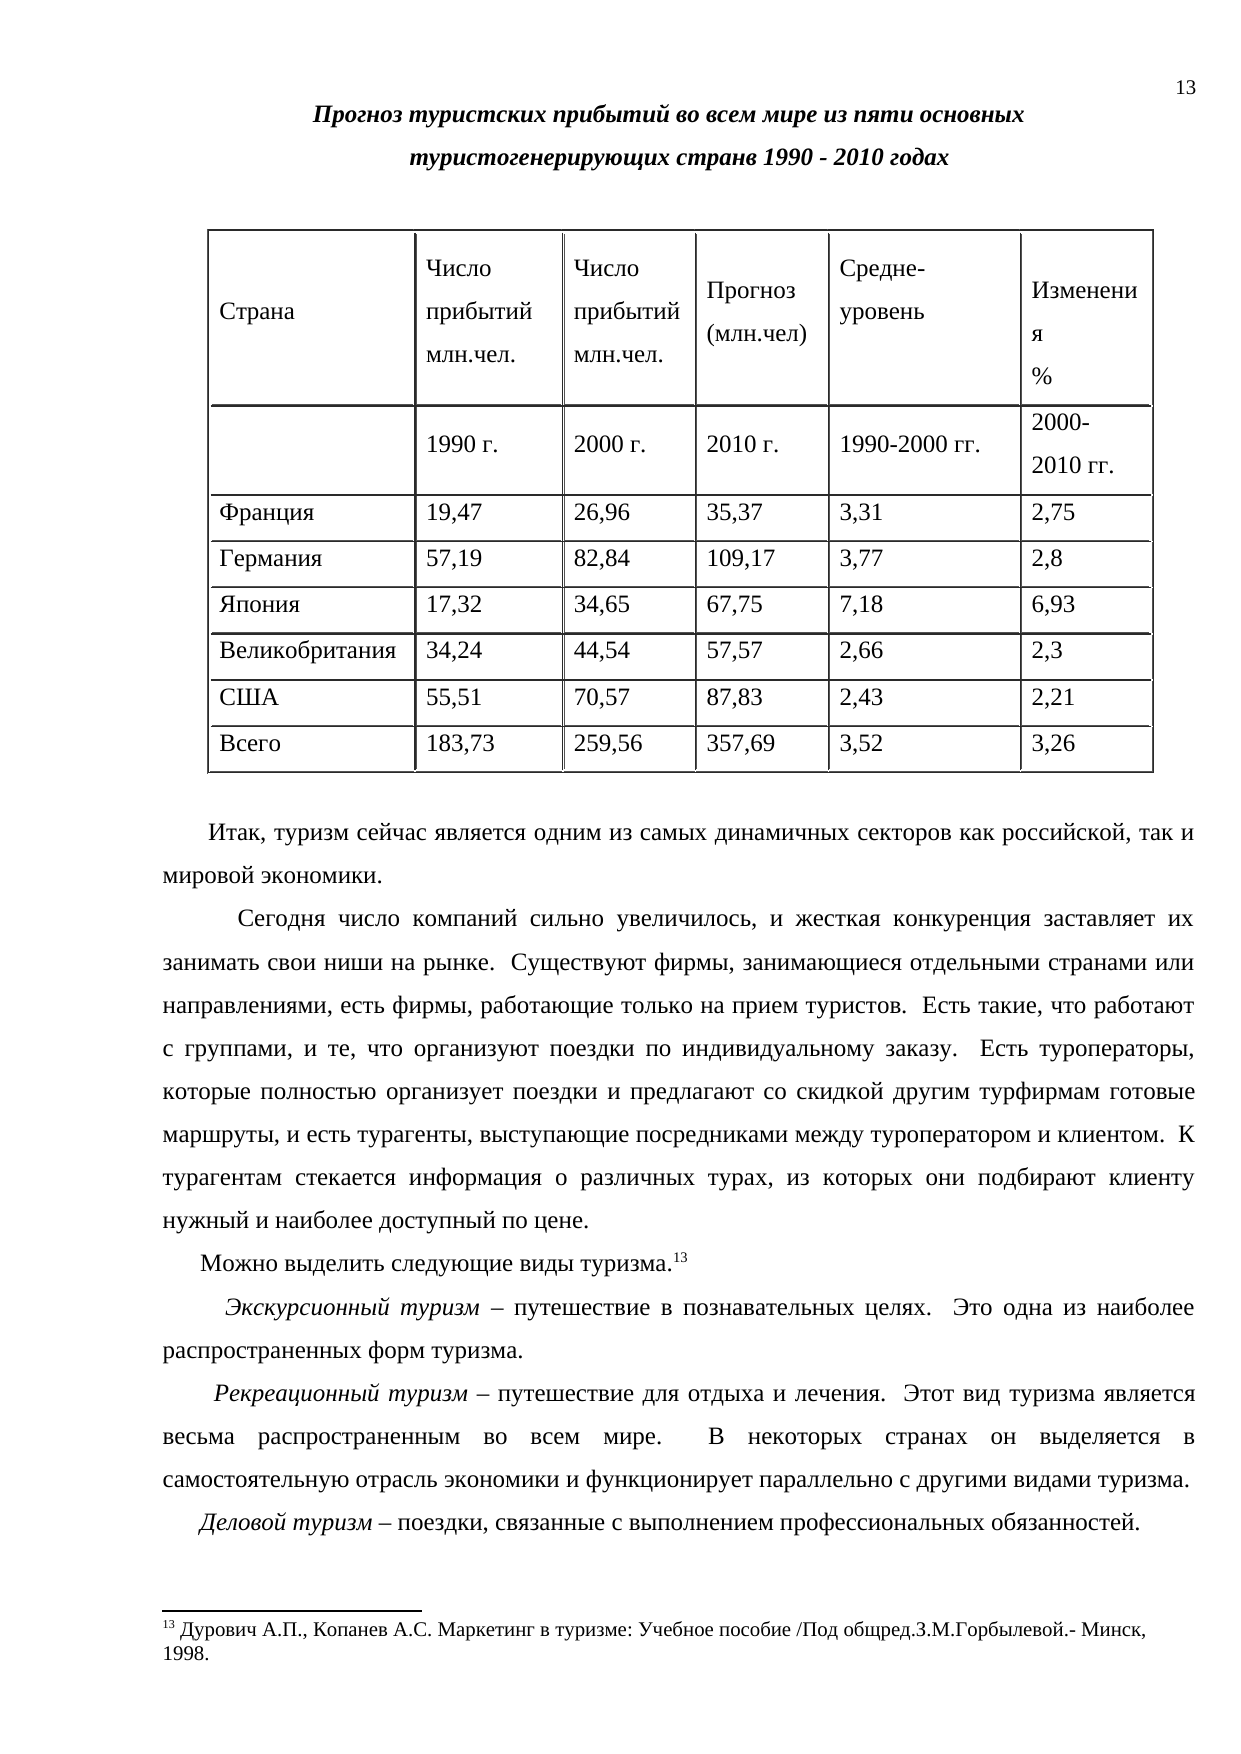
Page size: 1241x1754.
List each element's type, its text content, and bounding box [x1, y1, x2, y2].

table_cell 2,75 [1022, 494, 1153, 540]
text Итак, туризм сейчас является одним из самых динамичных секторов как российской, так и мировой экономики. [162, 817, 1196, 889]
table_cell 34,65 [565, 589, 694, 632]
table_cell 1990 г. [417, 408, 561, 493]
text Сегодня число компаний сильно увеличилось, и жесткая конкуренция заставляет их занимать свои ниши на рынке. Существуют фирмы, занимающиеся отдельными странами или направлениями, есть фирмы, работающие только на прием туристов. Есть такие, что работают с группами, и те, что организуют поездки по индивидуальному заказу. Есть туроператоры, которые полностью организует поездки и предлагают со скидкой другим турфирмам готовые маршруты, и есть турагенты, выступающие посредниками между туроператором и клиентом. К турагентам стекается информация о различных турах, из которых они подбирают клиенту нужный и наиболее доступный по цене. [162, 903, 1196, 1234]
table_cell 57,57 [697, 636, 827, 678]
table_cell Всего [209, 725, 415, 771]
table_cell Япония [209, 586, 413, 632]
table_cell Великобритания [209, 632, 413, 678]
table_cell 55,51 [417, 682, 561, 725]
table_cell США [209, 679, 413, 725]
text Можно выделить следующие виды туризма. [162, 1248, 1196, 1277]
table_cell Германия [209, 540, 413, 586]
table_cell 35,37 [697, 497, 827, 540]
table_cell 357,69 [696, 728, 828, 771]
text Прогноз туристских прибытий во всем мире из пяти основных [162, 99, 1196, 128]
table_cell 2000- 2010 гг. [1022, 404, 1153, 493]
table_header Средне- уровень [828, 231, 1020, 404]
table_cell 2,66 [830, 636, 1019, 678]
table_cell 2000 г. [565, 408, 694, 493]
table_cell 3,31 [830, 497, 1019, 540]
table_cell 2,43 [830, 682, 1019, 725]
table_cell 3,26 [1020, 725, 1153, 771]
table_header Число прибытий млн.чел. [563, 231, 696, 404]
table_cell 3,52 [828, 728, 1020, 771]
table_cell 2,8 [1022, 540, 1153, 586]
table_cell 259,56 [563, 728, 696, 771]
table_cell Франция [209, 494, 413, 540]
table_cell 2010 г. [697, 408, 827, 493]
text Деловой туризм – поездки, связанные с выполнением профессиональных обязанностей. [162, 1507, 1196, 1536]
table_cell 34,24 [417, 636, 561, 678]
table_cell 19,47 [417, 497, 561, 540]
table_cell [209, 404, 413, 493]
table_cell 3,77 [830, 543, 1019, 586]
table_header Прогноз (млн.чел) [696, 232, 828, 404]
text Экскурсионный туризм – путешествие в познавательных целях. Это одна из наиболее распространенных форм туризма. [162, 1292, 1196, 1363]
table_cell 17,32 [417, 589, 561, 632]
text Рекреационный туризм – путешествие для отдыха и лечения. Этот вид туризма является весьма распространенным во всем мире. В некоторых странах он выделяется в самостоятельную отрасль экономики и функционирует параллельно с другими видами туризма. [162, 1378, 1196, 1493]
text туристогенерирующих странв 1990 - 2010 годах [162, 142, 1196, 171]
table_cell 26,96 [565, 497, 694, 540]
table_cell 2,21 [1022, 679, 1153, 725]
table_cell 7,18 [830, 589, 1019, 632]
table_cell 44,54 [565, 636, 694, 678]
table_cell 82,84 [565, 543, 694, 586]
table_cell 70,57 [565, 682, 694, 725]
table_cell 6,93 [1022, 586, 1153, 632]
table_cell 183,73 [415, 728, 563, 771]
table_cell 2,3 [1022, 632, 1153, 678]
table_cell 67,75 [697, 589, 827, 632]
table_cell 57,19 [417, 543, 561, 586]
table_header Изменения % [1020, 231, 1152, 404]
table_cell 109,17 [697, 543, 827, 586]
table_cell 87,83 [697, 682, 827, 725]
table_header Число прибытий млн.чел. [416, 231, 563, 404]
table_cell 1990-2000 гг. [830, 408, 1019, 493]
table_header Страна [210, 231, 415, 404]
